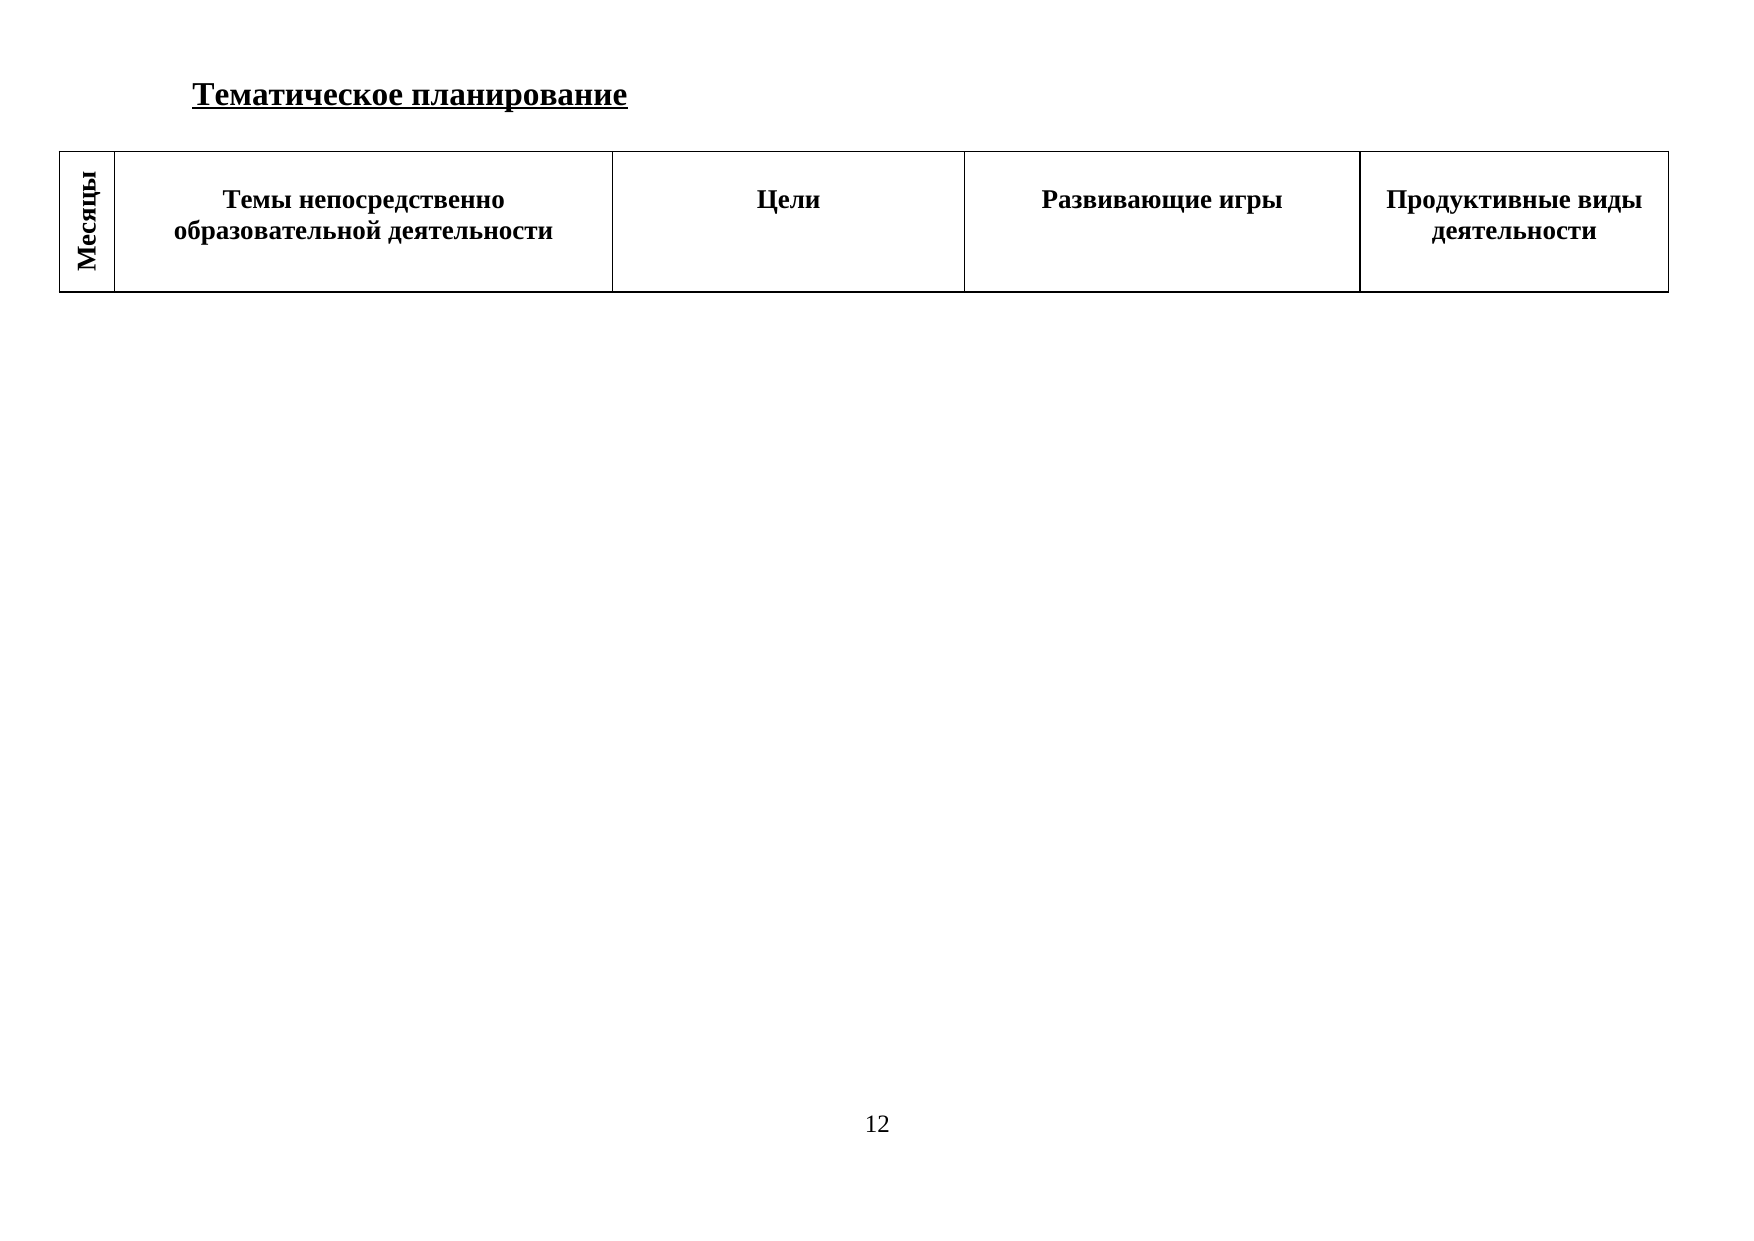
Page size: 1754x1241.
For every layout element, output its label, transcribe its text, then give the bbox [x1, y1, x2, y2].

table_header Темы непосредственно образовательной деятельности [115, 152, 612, 291]
table_header Продуктивные виды деятельности [1361, 152, 1668, 291]
text Тематическое планирование [118, 74, 1636, 112]
table_header Месяцы [60, 152, 114, 291]
table_header Развивающие игры [965, 152, 1359, 291]
table_header Цели [613, 152, 964, 291]
